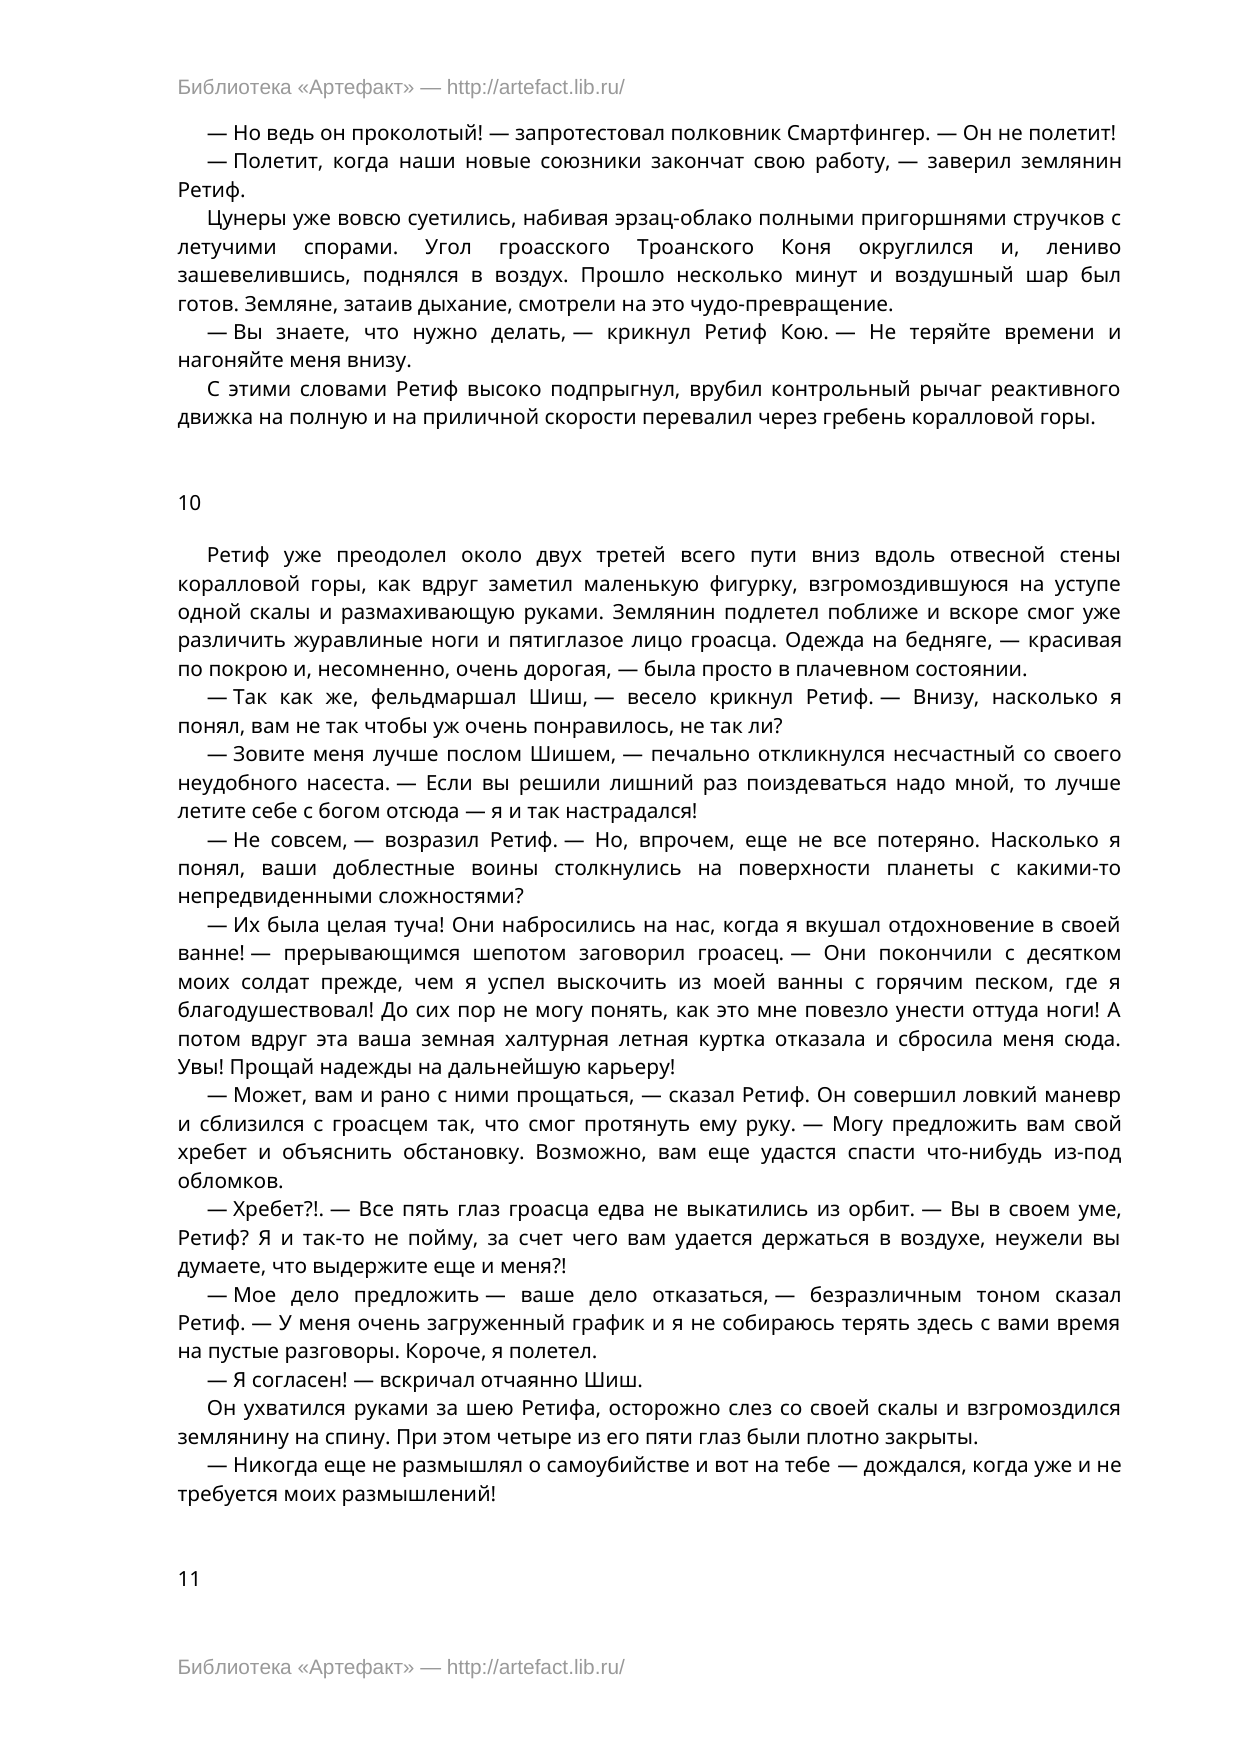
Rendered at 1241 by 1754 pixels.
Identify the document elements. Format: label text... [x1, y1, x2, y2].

text — Полетит, когда наши новые союзники закончат свою работу, — заверил землянин Ретиф. [177, 147, 1122, 203]
text С этими словами Ретиф высоко подпрыгнул, врубил контрольный рычаг реактивного движка на полную и на приличной скорости перевалил через гребень коралловой горы. [177, 374, 1122, 431]
text — Так как же, фельдмаршал Шиш, — весело крикнул Ретиф. — Внизу, насколько я понял, вам не так чтобы уж очень понравилось, не так ли? [177, 682, 1122, 739]
text — Не совсем, — возразил Ретиф. — Но, впрочем, еще не все потеряно. Насколько я понял, ваши доблестные воины столкнулись на поверхности планеты с какими-то непредвиденными сложностями? [177, 825, 1122, 910]
text 11 [177, 1507, 1122, 1617]
text — Хребет?!. — Все пять глаз гроасца едва не выкатились из орбит. — Вы в своем уме, Ретиф? Я и так-то не пойму, за счет чего вам удается держаться в воздухе, неужели вы думаете, что выдержите еще и меня?! [177, 1194, 1122, 1280]
text — Никогда еще не размышлял о самоубийстве и вот на тебе — дождался, когда уже и не требуется моих размышлений! [177, 1450, 1122, 1507]
text — Их была целая туча! Они набросились на нас, когда я вкушал отдохновение в своей ванне! — прерывающимся шепотом заговорил гроасец. — Они покончили с десятком моих солдат прежде, чем я успел выскочить из моей ванны с горячим песком, где я благодушествовал! До сих пор не могу понять, как это мне повезло унести оттуда ноги! А потом вдруг эта ваша земная халтурная летная куртка отказала и сбросила меня сюда. Увы! Прощай надежды на дальнейшую карьеру! [177, 910, 1122, 1081]
text Он ухватился руками за шею Ретифа, осторожно слез со своей скалы и взгромоздился землянину на спину. При этом четыре из его пяти глаз были плотно закрыты. [177, 1393, 1122, 1450]
text 10 [177, 431, 1122, 540]
text — Может, вам и рано с ними прощаться, — сказал Ретиф. Он совершил ловкий маневр и сблизился с гроасцем так, что смог протянуть ему руку. — Могу предложить вам свой хребет и объяснить обстановку. Возможно, вам еще удастся спасти что-нибудь из-под обломков. [177, 1081, 1122, 1194]
text Ретиф уже преодолел около двух третей всего пути вниз вдоль отвесной стены коралловой горы, как вдруг заметил маленькую фигурку, взгромоздившуюся на уступе одной скалы и размахивающую руками. Землянин подлетел поближе и вскоре смог уже различить журавлиные ноги и пятиглазое лицо гроасца. Одежда на бедняге, — красивая по покрою и, несомненно, очень дорогая, — была просто в плачевном состоянии. [177, 540, 1122, 682]
text Цунеры уже вовсю суетились, набивая эрзац-облако полными пригоршнями стручков с летучими спорами. Угол гроасского Троанского Коня округлился и, лениво зашевелившись, поднялся в воздух. Прошло несколько минут и воздушный шар был готов. Земляне, затаив дыхание, смотрели на это чудо-превращение. [177, 203, 1122, 317]
text — Мое дело предложить — ваше дело отказаться, — безразличным тоном сказал Ретиф. — У меня очень загруженный график и я не собираюсь терять здесь с вами время на пустые разговоры. Короче, я полетел. [177, 1280, 1122, 1365]
text — Но ведь он проколотый! — запротестовал полковник Смартфингер. — Он не полетит! [177, 118, 1122, 147]
text — Вы знаете, что нужно делать, — крикнул Ретиф Кою. — Не теряйте времени и нагоняйте меня внизу. [177, 317, 1122, 374]
text — Зовите меня лучше послом Шишем, — печально откликнулся несчастный со своего неудобного насеста. — Если вы решили лишний раз поиздеваться надо мной, то лучше летите себе с богом отсюда — я и так настрадался! [177, 739, 1122, 825]
text — Я согласен! — вскричал отчаянно Шиш. [177, 1365, 1122, 1393]
